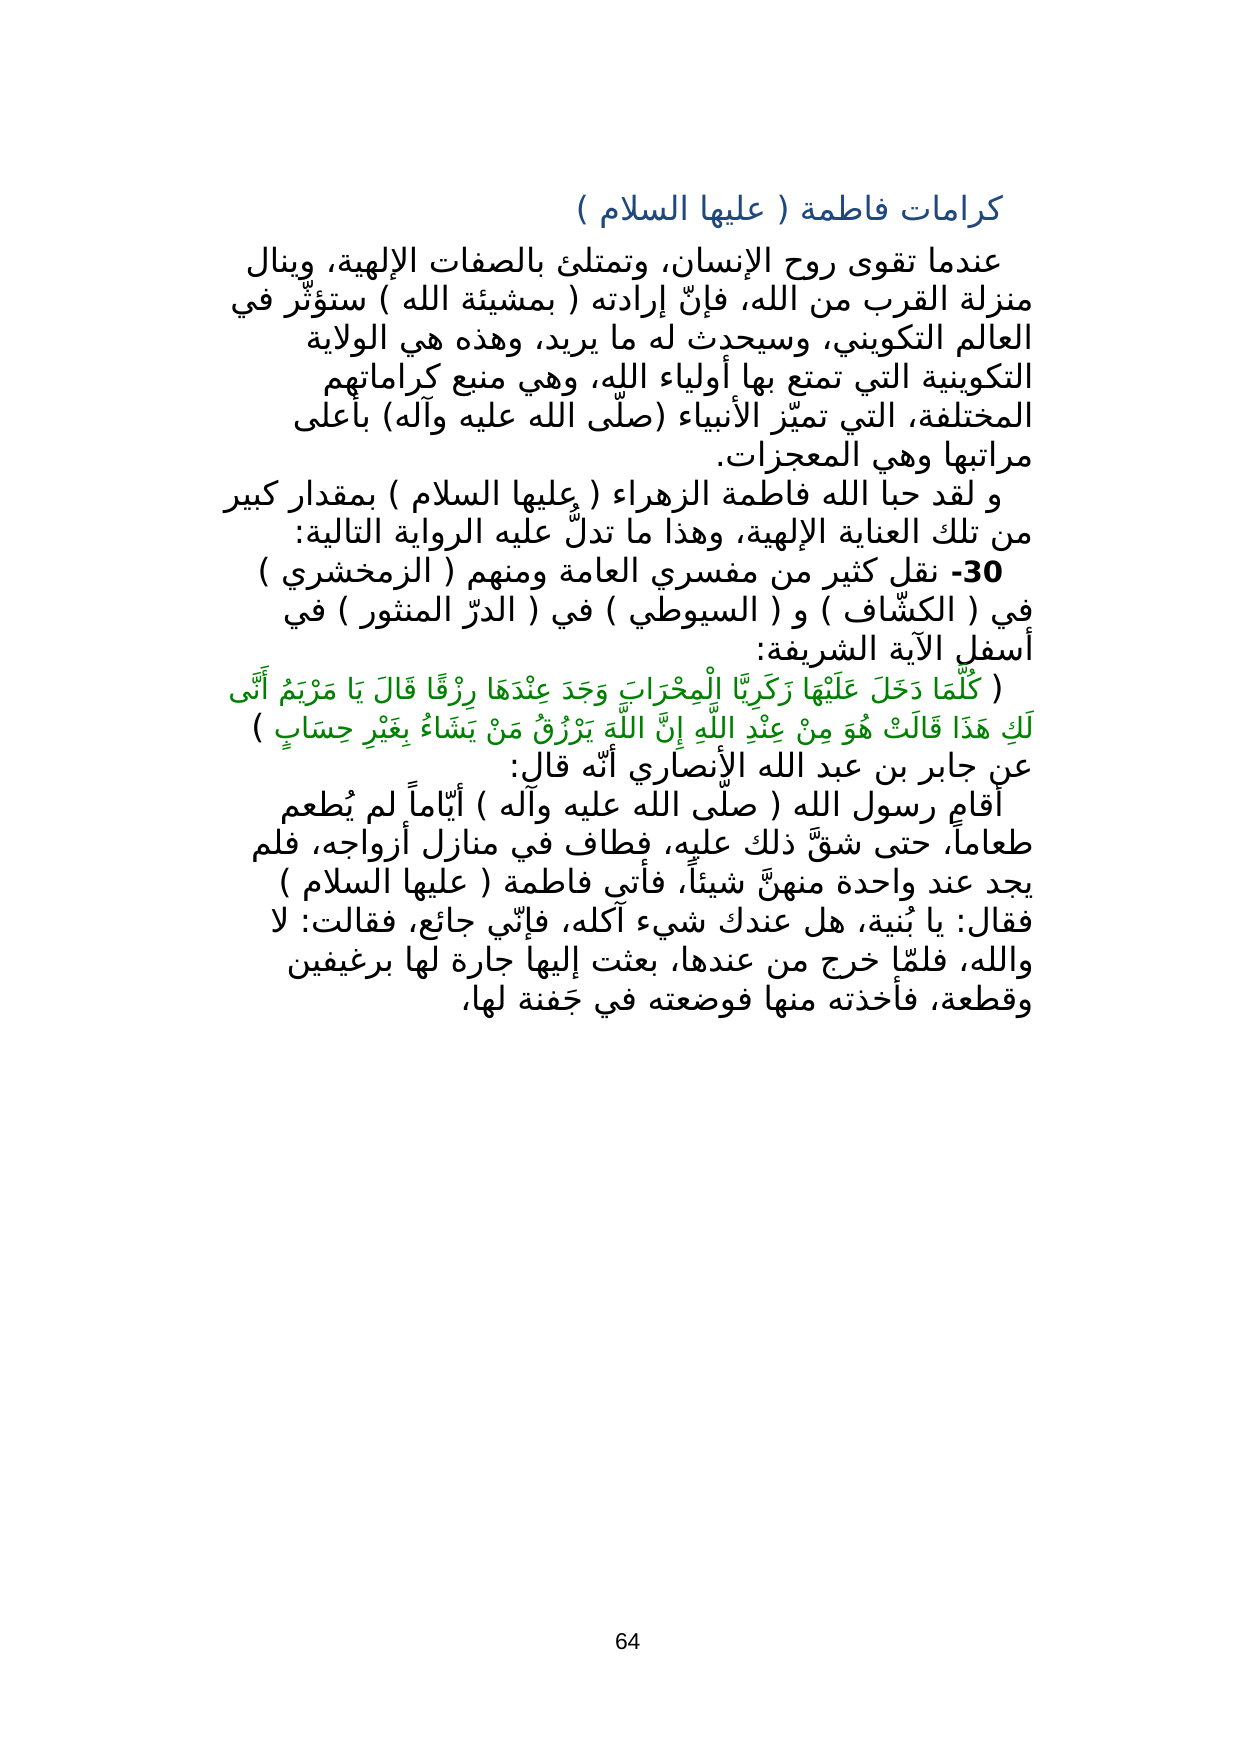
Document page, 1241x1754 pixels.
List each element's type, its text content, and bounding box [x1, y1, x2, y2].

subtitle كرامات فاطمة ( عليها السلام ) [222, 190, 1033, 228]
text 30- نقل كثير من مفسري العامة ومنهم ( الزمخشري ) في ( الكشّاف ) و ( السيوطي ) في ( الدرّ المنثور ) في أسفل الآية الشريفة: [222, 552, 1033, 668]
text ( كُلَّمَا دَخَلَ عَلَيْهَا زَكَرِيَّا الْمِحْرَابَ وَجَدَ عِنْدَهَا رِزْقًا قَالَ يَا مَرْيَمُ أَنَّى لَكِ هَذَا قَالَتْ هُوَ مِنْ عِنْدِ اللَّهِ إِنَّ اللَّهَ يَرْزُقُ مَنْ يَشَاءُ بِغَيْرِ حِسَابٍ ) عن جابر بن عبد الله الأنصاري أنّه قال: [222, 668, 1033, 785]
text و لقد حبا الله فاطمة الزهراء ( عليها السلام ) بمقدار كبير من تلك العناية الإلهية، وهذا ما تدلُّ عليه الرواية التالية: [222, 474, 1033, 552]
text أقام رسول الله ( صلّى الله عليه وآله ) أيّاماً لم يُطعم طعاماً، حتى شقَّ ذلك عليه، فطاف في منازل أزواجه، فلم يجد عند واحدة منهنَّ شيئاً، فأتى فاطمة ( عليها السلام ) فقال: يا بُنية، هل عندك شيء آكله، فإنّي جائع، فقالت: لا والله، فلمّا خرج من عندها، بعثت إليها جارة لها برغيفين وقطعة، فأخذته منها فوضعته في جَفنة لها، [222, 785, 1033, 1018]
text عندما تقوى روح الإنسان، وتمتلئ بالصفات الإلهية، وينال منزلة القرب من الله، فإنّ إرادته ( بمشيئة الله ) ستؤثّر في العالم التكويني، وسيحدث له ما يريد، وهذه هي الولاية التكوينية التي تمتع بها أولياء الله، وهي منبع كراماتهم المختلفة، التي تميّز الأنبياء (صلّى الله عليه وآله) بأعلى مراتبها وهي المعجزات. [222, 241, 1033, 474]
